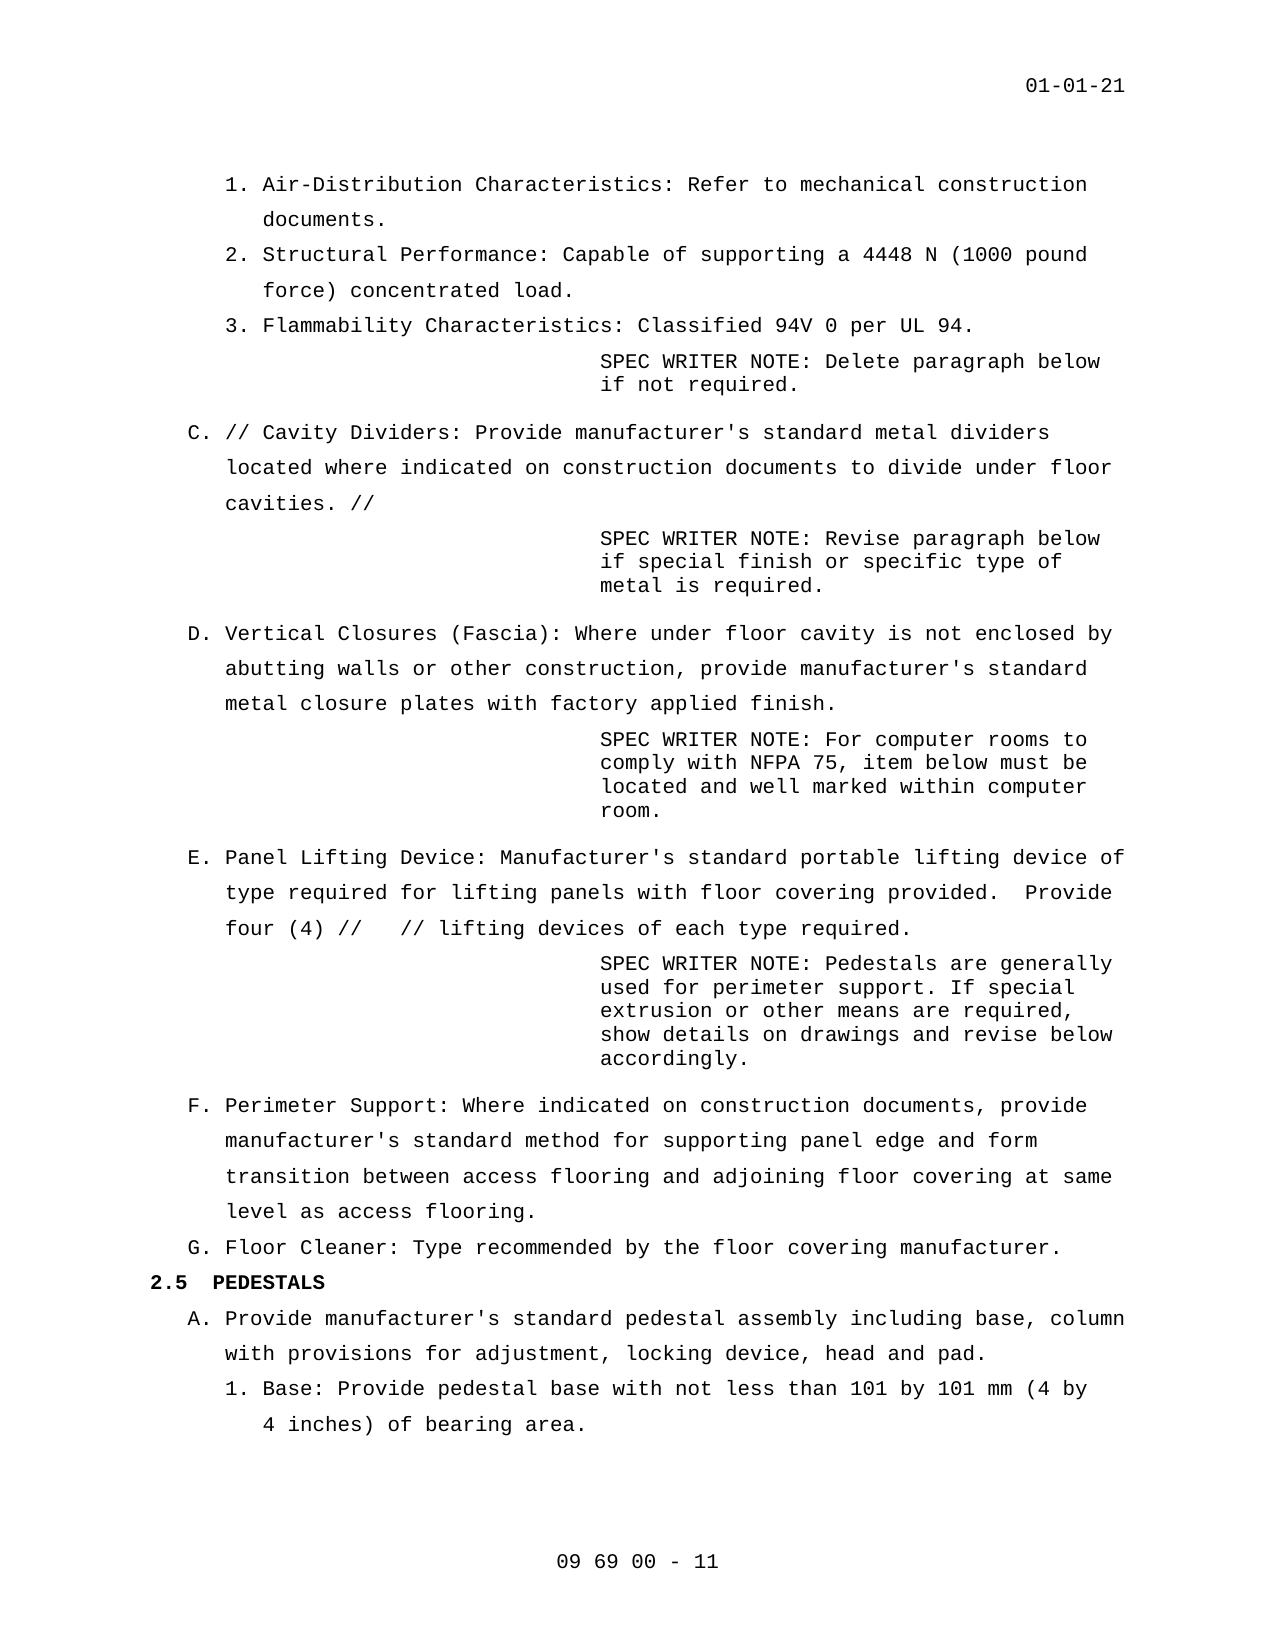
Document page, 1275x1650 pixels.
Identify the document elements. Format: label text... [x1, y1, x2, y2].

text Air-Distribution Characteristics: Refer to mechanical construction documents. [225, 174, 1125, 233]
text Vertical Closures (Fascia): Where under floor cavity is not enclosed by abutting walls or other construction, provide manufacturer's standard metal closure plates with factory applied finish. [187, 622, 1125, 717]
text SPEC WRITER NOTE: Revise paragraph below if special finish or specific type of metal is required. [600, 528, 1125, 599]
text Base: Provide pedestal base with not less than 101 by 101 mm (4 by 4 inches) of bearing area. [225, 1378, 1125, 1437]
text Floor Cleaner: Type recommended by the floor covering manufacturer. [187, 1237, 1125, 1260]
text Flammability Characteristics: Classified 94V 0 per UL 94. [225, 315, 1125, 339]
text Structural Performance: Capable of supporting a 4448 N (1000 pound force) concentrated load. [225, 244, 1125, 303]
text // Cavity Dividers: Provide manufacturer's standard metal dividers located where indicated on construction documents to divide under floor cavities. // [187, 422, 1125, 516]
text Provide manufacturer's standard pedestal assembly including base, column with provisions for adjustment, locking device, head and pad. [187, 1308, 1125, 1367]
text SPEC WRITER NOTE: For computer rooms to comply with NFPA 75, item below must be located and well marked within computer room. [600, 729, 1125, 823]
text PEDESTALS [150, 1272, 1125, 1296]
text SPEC WRITER NOTE: Pedestals are generally used for perimeter support. If special extrusion or other means are required, show details on drawings and revise below accordingly. [600, 953, 1125, 1071]
text SPEC WRITER NOTE: Delete paragraph below if not required. [600, 351, 1125, 398]
text Panel Lifting Device: Manufacturer's standard portable lifting device of type required for lifting panels with floor covering provided. Provide four (4) // // lifting devices of each type required. [187, 847, 1125, 941]
text Perimeter Support: Where indicated on construction documents, provide manufacturer's standard method for supporting panel edge and form transition between access flooring and adjoining floor covering at same level as access flooring. [187, 1095, 1125, 1225]
